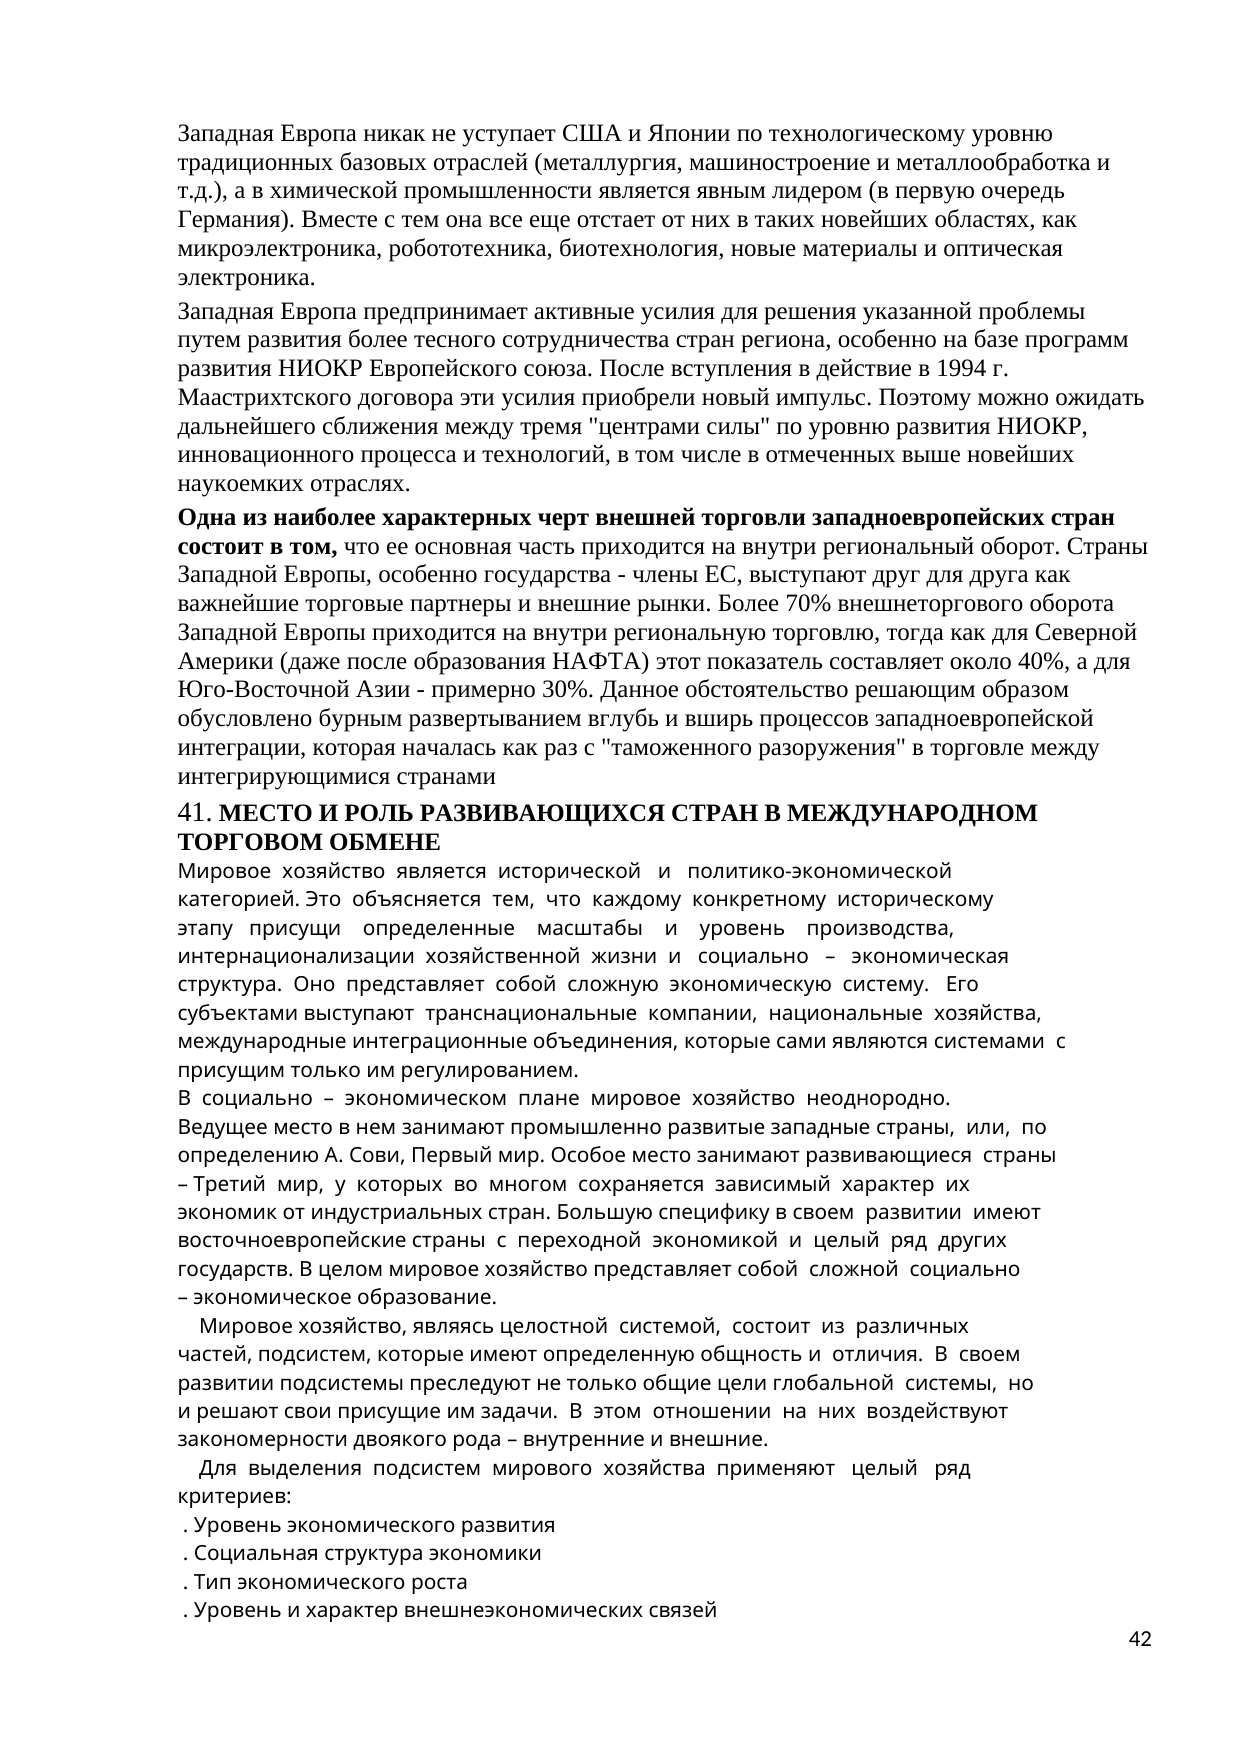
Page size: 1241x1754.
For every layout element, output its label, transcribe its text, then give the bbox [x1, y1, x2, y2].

text – экономическое образование. [177, 1282, 1152, 1311]
text . Уровень экономического развития [177, 1510, 1152, 1538]
text этапу присущи определенные масштабы и уровень производства, [177, 913, 1152, 941]
text интернационализации хозяйственной жизни и социально – экономическая [177, 941, 1152, 969]
text определению А. Сови, Первый мир. Особое место занимают развивающиеся страны [177, 1140, 1152, 1169]
text структура. Оно представляет собой сложную экономическую систему. Его [177, 969, 1152, 998]
text категорией. Это объясняется тем, что каждому конкретному историческому [177, 884, 1152, 913]
text В социально – экономическом плане мировое хозяйство неоднородно. [177, 1083, 1152, 1112]
text частей, подсистем, которые имеют определенную общность и отличия. В своем [177, 1339, 1152, 1368]
text и решают свои присущие им задачи. В этом отношении на них воздействуют [177, 1396, 1152, 1424]
text Мировое хозяйство, являясь целостной системой, состоит из различных [177, 1311, 1152, 1339]
text международные интеграционные объединения, которые сами являются системами с [177, 1026, 1152, 1055]
text 41. МЕСТО И РОЛЬ РАЗВИВАЮЩИХСЯ СТРАН В МЕЖДУНАРОДНОМ ТОРГОВОМ ОБМЕНЕ [177, 795, 1152, 856]
text закономерности двоякого рода – внутренние и внешние. [177, 1424, 1152, 1453]
text государств. В целом мировое хозяйство представляет собой сложной социально [177, 1254, 1152, 1282]
text экономик от индустриальных стран. Большую специфику в своем развитии имеют [177, 1197, 1152, 1226]
text Одна из наиболее характерных черт внешней торговли западноевропейских стран состоит в том, что ее основная часть приходится на внутри региональный оборот. Страны Западной Европы, особенно государства - члены ЕС, выступают друг для друга как важнейшие торговые партнеры и внешние рынки. Более 70% внешнеторгового оборота Западной Европы приходится на внутри региональную торговлю, тогда как для Северной Америки (даже после образования НАФТА) этот показатель составляет около 40%, а для Юго-Восточной Азии - примерно 30%. Данное обстоятельство решающим образом обусловлено бурным развертыванием вглубь и вширь процессов западноевропейской интеграции, которая началась как раз с "таможенного разоружения" в торговле между интегрирующимися странами [177, 502, 1152, 789]
text – Третий мир, у которых во многом сохраняется зависимый характер их [177, 1169, 1152, 1197]
text Ведущее место в нем занимают промышленно развитые западные страны, или, по [177, 1112, 1152, 1140]
text критериев: [177, 1481, 1152, 1510]
text присущим только им регулированием. [177, 1055, 1152, 1083]
text Западная Европа предпринимает активные усилия для решения указанной проблемы путем развития более тесного сотрудничества стран региона, особенно на базе программ развития НИОКР Европейского союза. После вступления в действие в 1994 г. Маастрихтского договора эти усилия приобрели новый импульс. Поэтому можно ожидать дальнейшего сближения между тремя "центрами силы" по уровню развития НИОКР, инновационного процесса и технологий, в том числе в отмеченных выше новейших наукоемких отраслях. [177, 296, 1152, 497]
text . Социальная структура экономики [177, 1538, 1152, 1567]
text . Уровень и характер внешнеэкономических связей [177, 1595, 1152, 1624]
text развитии подсистемы преследуют не только общие цели глобальной системы, но [177, 1368, 1152, 1396]
text субъектами выступают транснациональные компании, национальные хозяйства, [177, 998, 1152, 1026]
text Мировое хозяйство является исторической и политико-экономической [177, 856, 1152, 884]
text восточноевропейские страны с переходной экономикой и целый ряд других [177, 1226, 1152, 1254]
text Для выделения подсистем мирового хозяйства применяют целый ряд [177, 1453, 1152, 1481]
text . Тип экономического роста [177, 1567, 1152, 1595]
text Западная Европа никак не уступает США и Японии по технологическому уровню традиционных базовых отраслей (металлургия, машиностроение и металлообработка и т.д.), а в химической промышленности является явным лидером (в первую очередь Германия). Вместе с тем она все еще отстает от них в таких новейших областях, как микроэлектроника, робототехника, биотехнология, новые материалы и оптическая электроника. [177, 118, 1152, 291]
